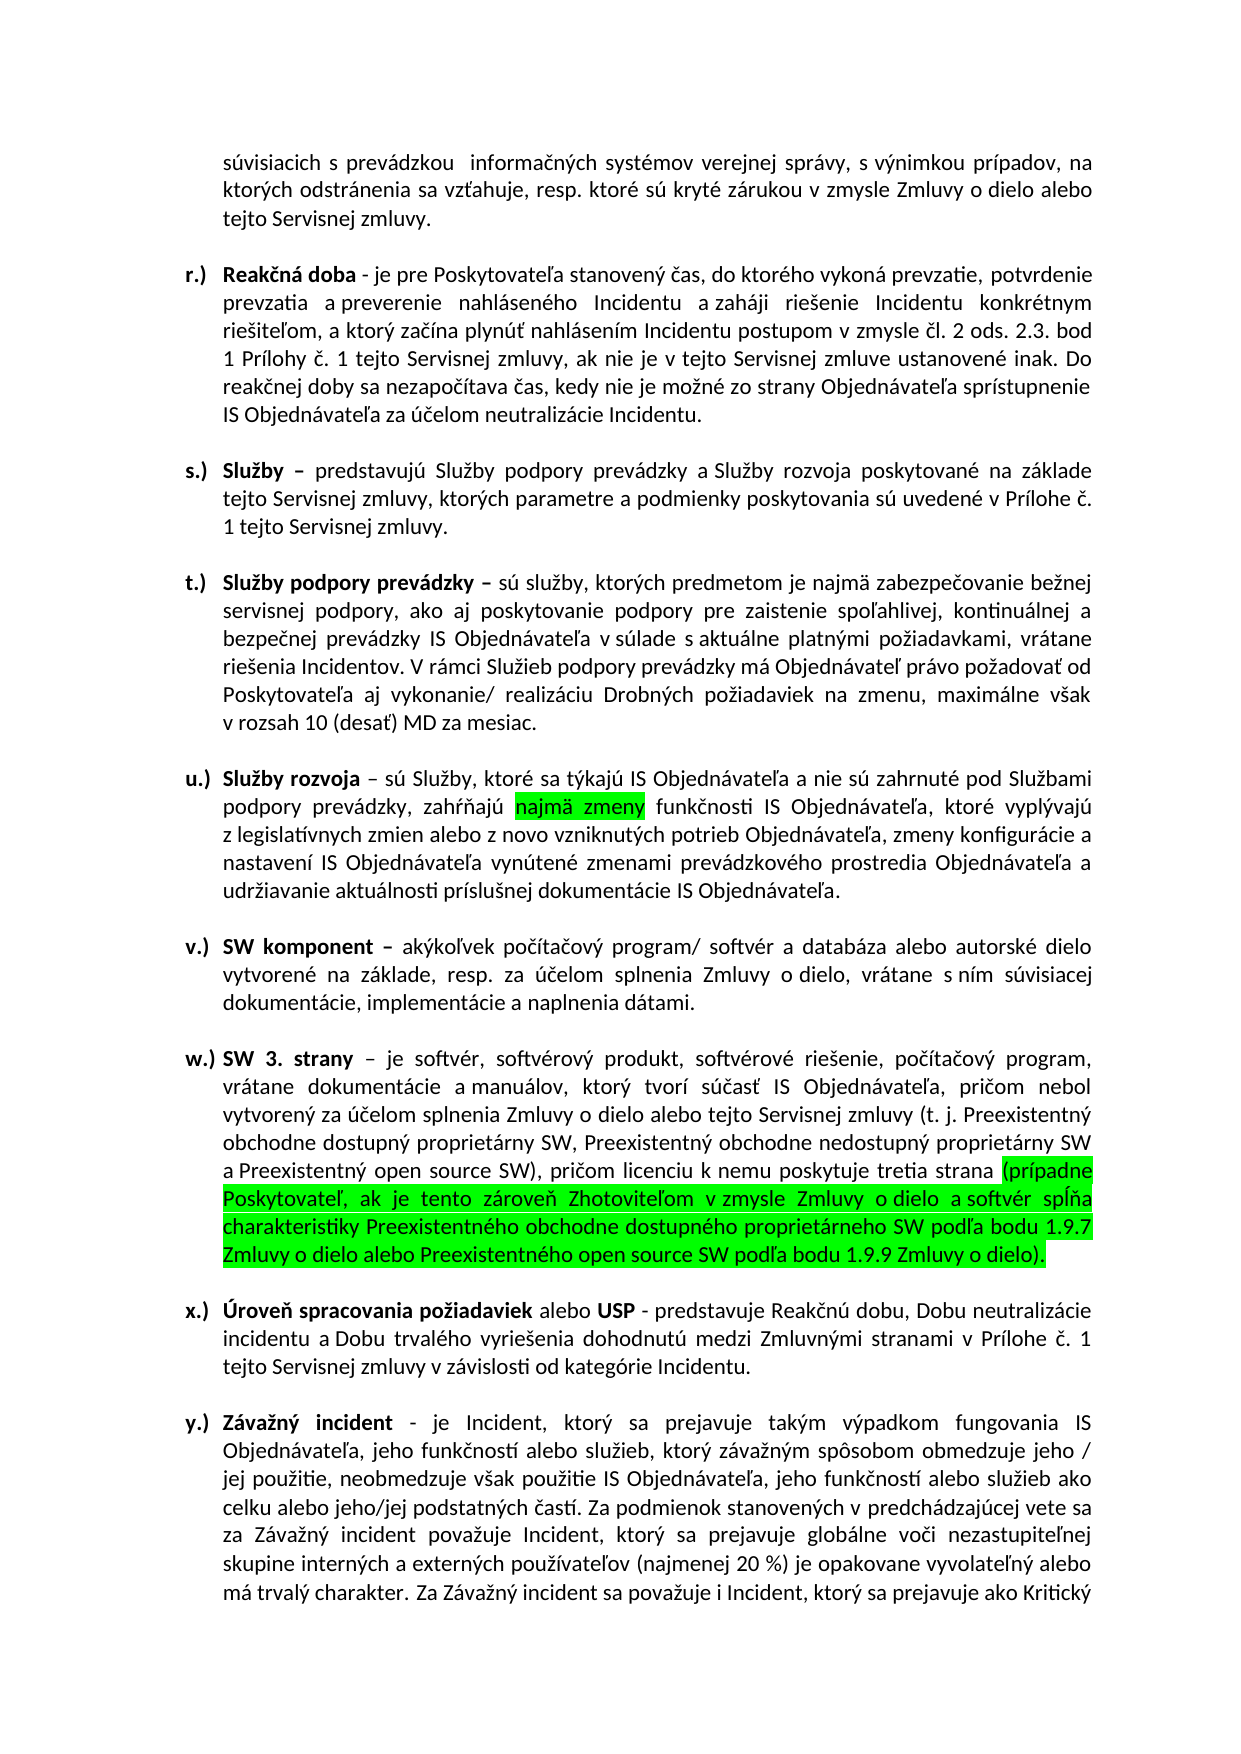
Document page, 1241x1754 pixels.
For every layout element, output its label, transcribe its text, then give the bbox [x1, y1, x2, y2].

list Služby – predstavujú Služby podpory prevádzky a Služby rozvoja poskytované na základe tejto Servisnej zmluvy, ktorých parametre a podmienky poskytovania sú uvedené v Prílohe č. 1 tejto Servisnej zmluvy. [185, 456, 1093, 540]
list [185, 1408, 1093, 1606]
list Služby rozvoja – sú Služby, ktoré sa týkajú IS Objednávateľa a nie sú zahrnuté pod Službami podpory prevádzky, zahŕňajú najmä zmeny funkčnosti IS Objednávateľa, ktoré vyplývajú z legislatívnych zmien alebo z novo vzniknutých potrieb Objednávateľa, zmeny konfigurácie a nastavení IS Objednávateľa vynútené zmenami prevádzkového prostredia Objednávateľa a udržiavanie aktuálnosti príslušnej dokumentácie IS Objednávateľa. [185, 764, 1093, 904]
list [185, 148, 1093, 232]
list SW komponent – akýkoľvek počítačový program/ softvér a databáza alebo autorské dielo vytvorené na základe, resp. za účelom splnenia Zmluvy o dielo, vrátane s ním súvisiacej dokumentácie, implementácie a naplnenia dátami. [185, 932, 1093, 1016]
list SW 3. strany – je softvér, softvérový produkt, softvérové riešenie, počítačový program, vrátane dokumentácie a manuálov, ktorý tvorí súčasť IS Objednávateľa, pričom nebol vytvorený za účelom splnenia Zmluvy o dielo alebo tejto Servisnej zmluvy (t. j. Preexistentný obchodne dostupný proprietárny SW, Preexistentný obchodne nedostupný proprietárny SW a Preexistentný open source SW), pričom licenciu k nemu poskytuje tretia strana (prípadne Poskytovateľ, ak je tento zároveň Zhotoviteľom v zmysle Zmluvy o dielo a softvér spĺňa charakteristiky Preexistentného obchodne dostupného proprietárneho SW podľa bodu 1.9.7 Zmluvy o dielo alebo Preexistentného open source SW podľa bodu 1.9.9 Zmluvy o dielo). [185, 1044, 1093, 1268]
list Reakčná doba - je pre Poskytovateľa stanovený čas, do ktorého vykoná prevzatie, potvrdenie prevzatia a preverenie nahláseného Incidentu a zaháji riešenie Incidentu konkrétnym riešiteľom, a ktorý začína plynúť nahlásením Incidentu postupom v zmysle čl. 2 ods. 2.3. bod 1 Prílohy č. 1 tejto Servisnej zmluvy, ak nie je v tejto Servisnej zmluve ustanovené inak. Do reakčnej doby sa nezapočítava čas, kedy nie je možné zo strany Objednávateľa sprístupnenie IS Objednávateľa za účelom neutralizácie Incidentu. [185, 260, 1093, 428]
list Služby podpory prevádzky – sú služby, ktorých predmetom je najmä zabezpečovanie bežnej servisnej podpory, ako aj poskytovanie podpory pre zaistenie spoľahlivej, kontinuálnej a bezpečnej prevádzky IS Objednávateľa v súlade s aktuálne platnými požiadavkami, vrátane riešenia Incidentov. V rámci Služieb podpory prevádzky má Objednávateľ právo požadovať od Poskytovateľa aj vykonanie/ realizáciu Drobných požiadaviek na zmenu, maximálne však v rozsah 10 (desať) MD za mesiac. [185, 568, 1093, 736]
list Úroveň spracovania požiadaviek alebo USP - predstavuje Reakčnú dobu, Dobu neutralizácie incidentu a Dobu trvalého vyriešenia dohodnutú medzi Zmluvnými stranami v Prílohe č. 1 tejto Servisnej zmluvy v závislosti od kategórie Incidentu. [185, 1296, 1093, 1381]
